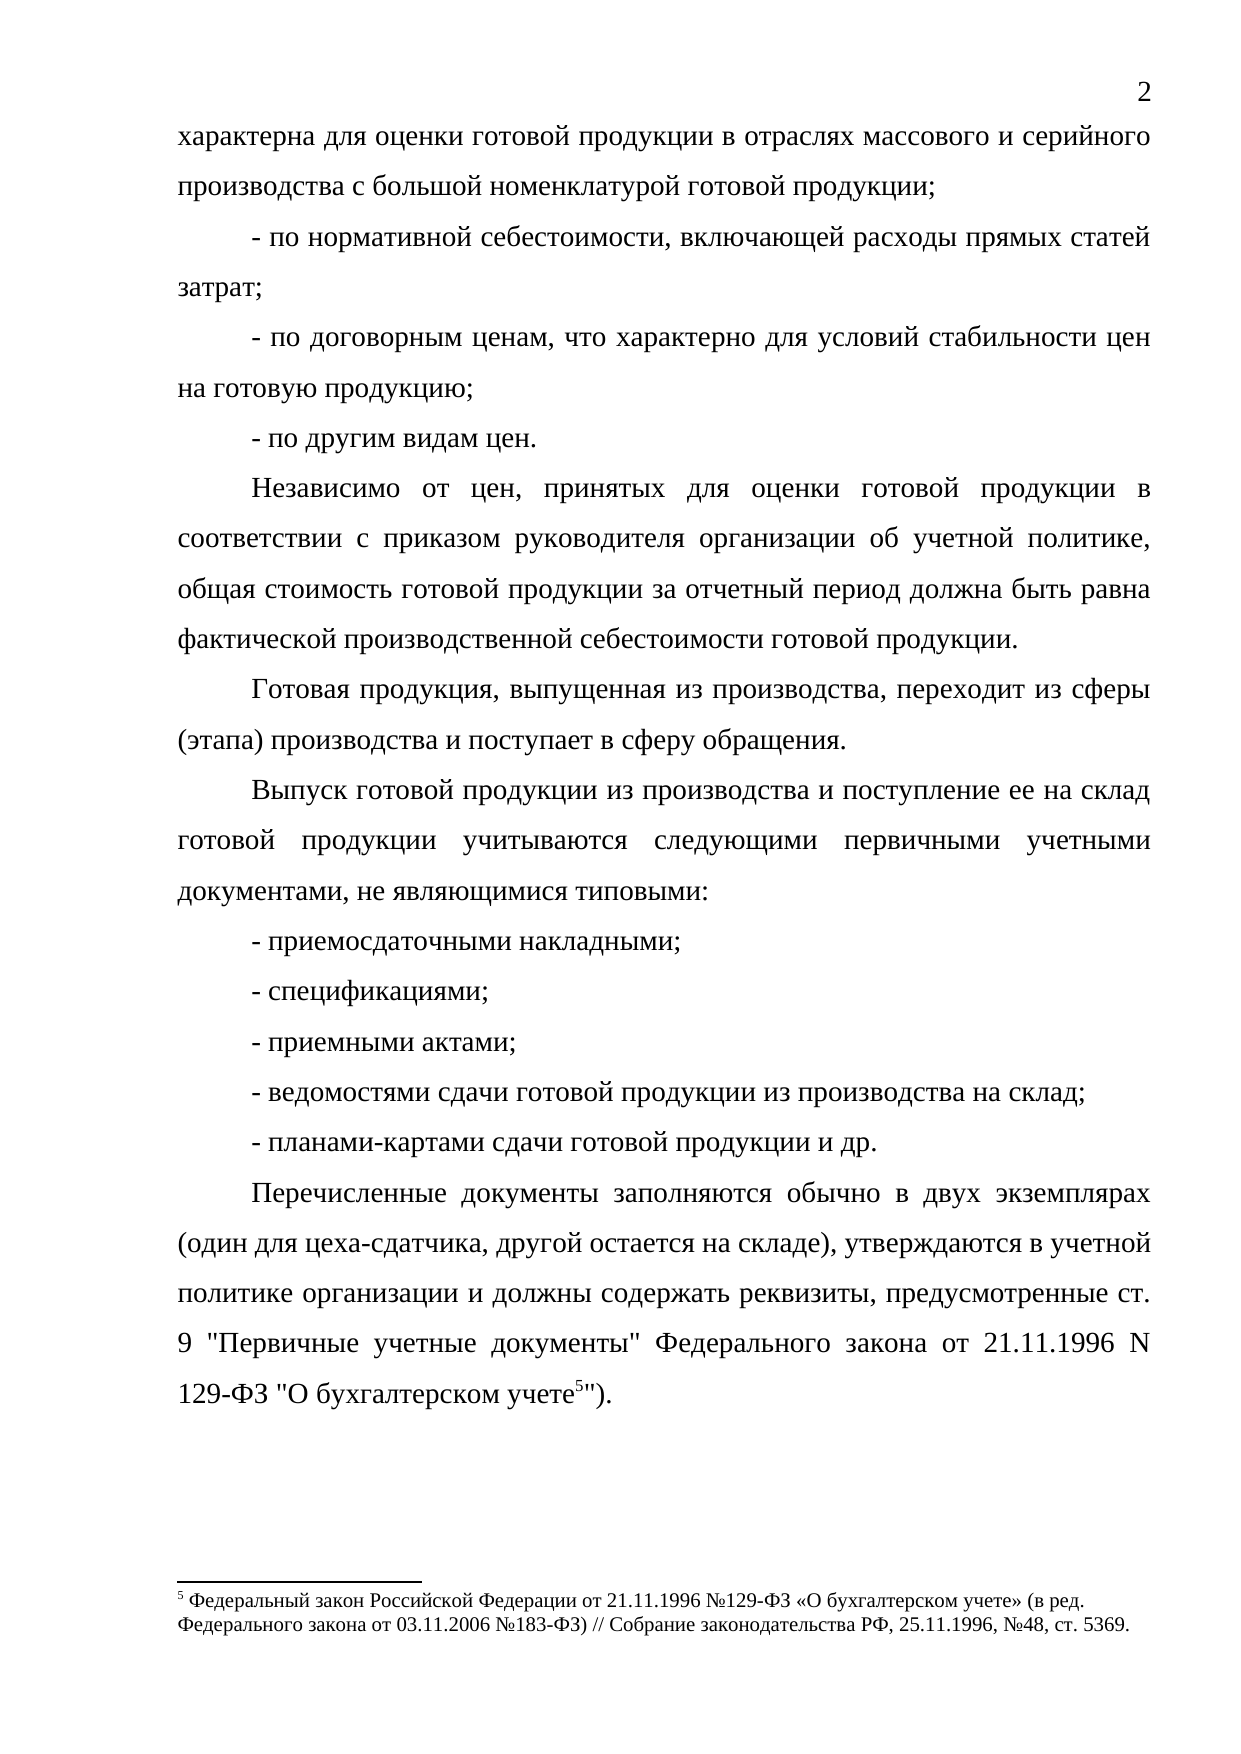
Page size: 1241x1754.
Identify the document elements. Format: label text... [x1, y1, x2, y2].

text - спецификациями; [177, 973, 1152, 1007]
text Перечисленные документы заполняются обычно в двух экземплярах (один для цеха-сдатчика, другой остается на складе), утверждаются в учетной политике организации и должны содержать реквизиты, предусмотренные ст. 9 "Первичные учетные документы" Федерального закона от 21.11.1996 N 129-ФЗ "О бухгалтерском учете"). [177, 1175, 1152, 1409]
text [177, 118, 1152, 202]
text - по договорным ценам, что характерно для условий стабильности цен на готовую продукцию; [177, 319, 1152, 403]
text - приемными актами; [177, 1024, 1152, 1057]
text - по другим видам цен. [177, 420, 1152, 453]
text Готовая продукция, выпущенная из производства, переходит из сферы (этапа) производства и поступает в сферу обращения. [177, 672, 1152, 755]
text - планами-картами сдачи готовой продукции и др. [177, 1124, 1152, 1158]
text Выпуск готовой продукции из производства и поступление ее на склад готовой продукции учитываются следующими первичными учетными документами, не являющимися типовыми: [177, 772, 1152, 906]
text - по нормативной себестоимости, включающей расходы прямых статей затрат; [177, 219, 1152, 303]
text Независимо от цен, принятых для оценки готовой продукции в соответствии с приказом руководителя организации об учетной политике, общая стоимость готовой продукции за отчетный период должна быть равна фактической производственной себестоимости готовой продукции. [177, 470, 1152, 655]
text - ведомостями сдачи готовой продукции из производства на склад; [177, 1074, 1152, 1108]
text - приемосдаточными накладными; [177, 923, 1152, 957]
